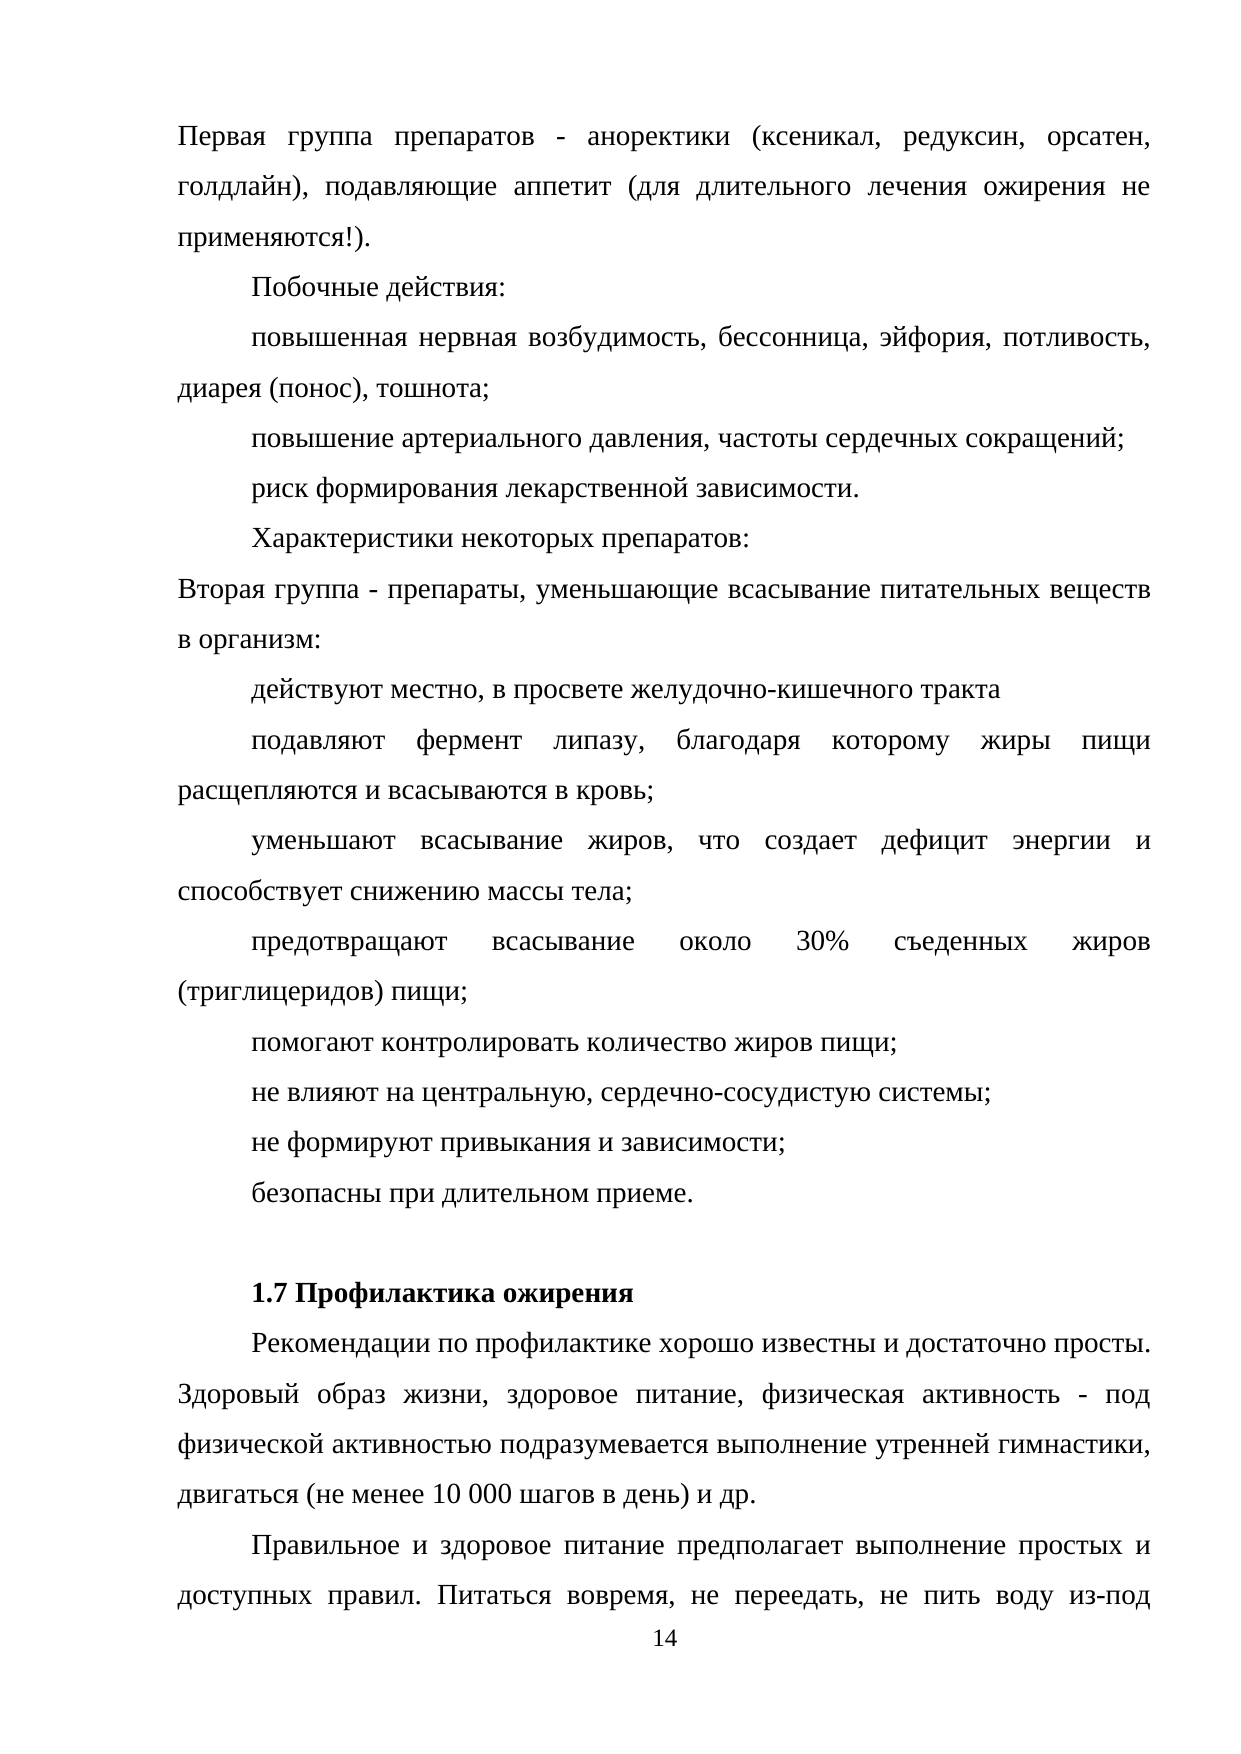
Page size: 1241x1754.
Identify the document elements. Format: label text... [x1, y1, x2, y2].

text безопасны при длительном приеме. [177, 1175, 1152, 1208]
text Первая группа препаратов - аноректики (ксеникал, редуксин, орсатен, голдлайн), подавляющие аппетит (для длительного лечения ожирения не применяются!). [177, 118, 1152, 252]
text Вторая группа - препараты, уменьшающие всасывание питательных веществ в организм: [177, 571, 1152, 655]
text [177, 1527, 1152, 1611]
text повышение артериального давления, частоты сердечных сокращений; [177, 420, 1152, 453]
text 1.7 Профилактика ожирения [177, 1275, 1152, 1309]
text Рекомендации по профилактике хорошо известны и достаточно просты. Здоровый образ жизни, здоровое питание, физическая активность - под физической активностью подразумевается выполнение утренней гимнастики, двигаться (не менее 10 000 шагов в день) и др. [177, 1326, 1152, 1510]
text помогают контролировать количество жиров пищи; [177, 1024, 1152, 1057]
text Характеристики некоторых препаратов: [177, 521, 1152, 554]
text подавляют фермент липазу, благодаря которому жиры пищи расщепляются и всасываются в кровь; [177, 722, 1152, 806]
text не влияют на центральную, сердечно-сосудистую системы; [177, 1074, 1152, 1108]
text не формируют привыкания и зависимости; [177, 1124, 1152, 1158]
text предотвращают всасывание около 30% съеденных жиров (триглицеридов) пищи; [177, 923, 1152, 1007]
text действуют местно, в просвете желудочно-кишечного тракта [177, 672, 1152, 705]
text уменьшают всасывание жиров, что создает дефицит энергии и способствует снижению массы тела; [177, 822, 1152, 906]
text риск формирования лекарственной зависимости. [177, 470, 1152, 504]
text Побочные действия: [177, 269, 1152, 303]
text повышенная нервная возбудимость, бессонница, эйфория, потливость, диарея (понос), тошнота; [177, 319, 1152, 403]
